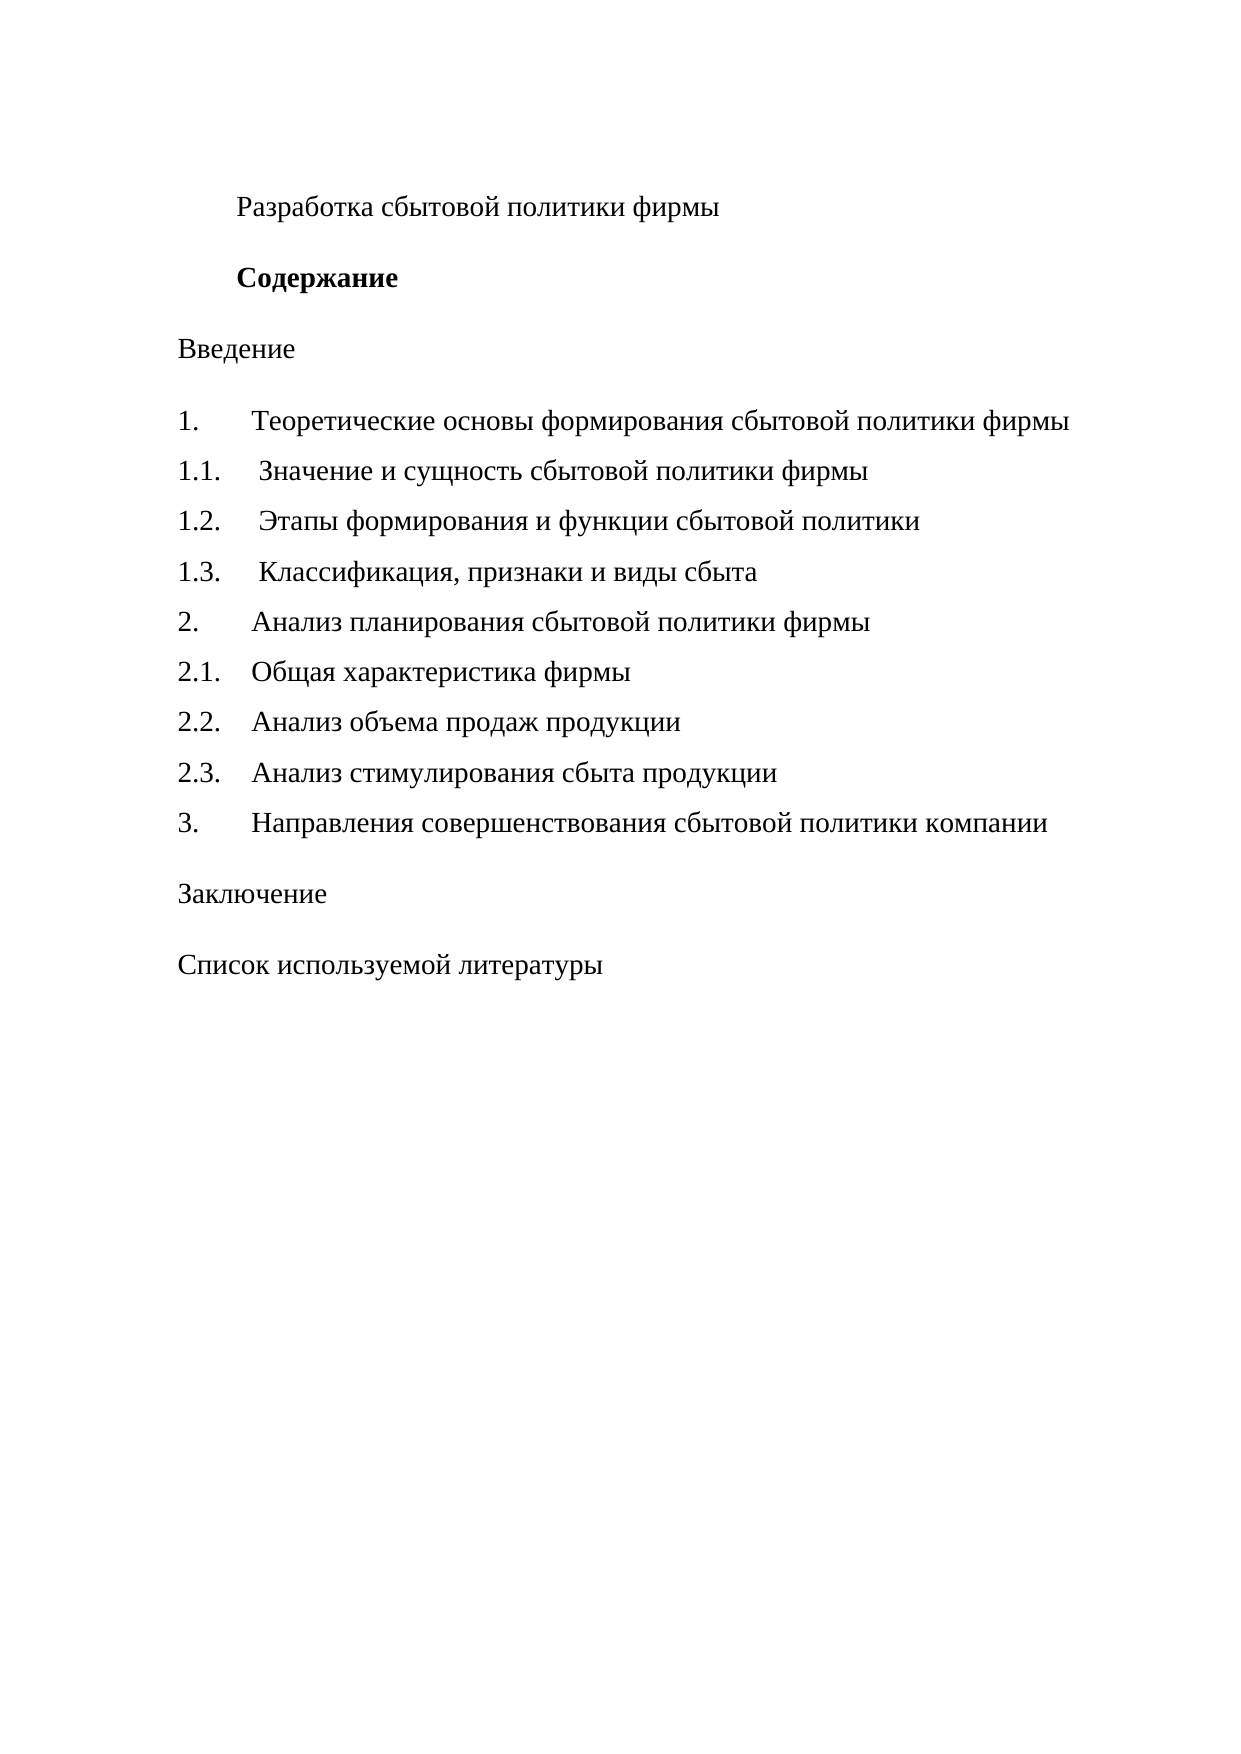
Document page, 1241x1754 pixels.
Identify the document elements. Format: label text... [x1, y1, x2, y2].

text Содержание [177, 260, 1152, 294]
list Этапы формирования и функции сбытовой политики [177, 503, 1152, 537]
list Анализ планирования сбытовой политики фирмы [177, 604, 1152, 637]
list Анализ стимулирования сбыта продукции [177, 755, 1152, 788]
list Значение и сущность сбытовой политики фирмы [177, 453, 1152, 487]
list Общая характеристика фирмы [177, 654, 1152, 688]
list Анализ объема продаж продукции [177, 704, 1152, 738]
list Теоретические основы формирования сбытовой политики фирмы [177, 403, 1152, 436]
text Введение [177, 332, 1152, 365]
text Разработка сбытовой политики фирмы [177, 189, 1152, 223]
list Классификация, признаки и виды сбыта [177, 554, 1152, 587]
list Направления совершенствования сбытовой политики компании [177, 805, 1152, 839]
text Список используемой литературы [177, 947, 1152, 981]
text Заключение [177, 876, 1152, 910]
